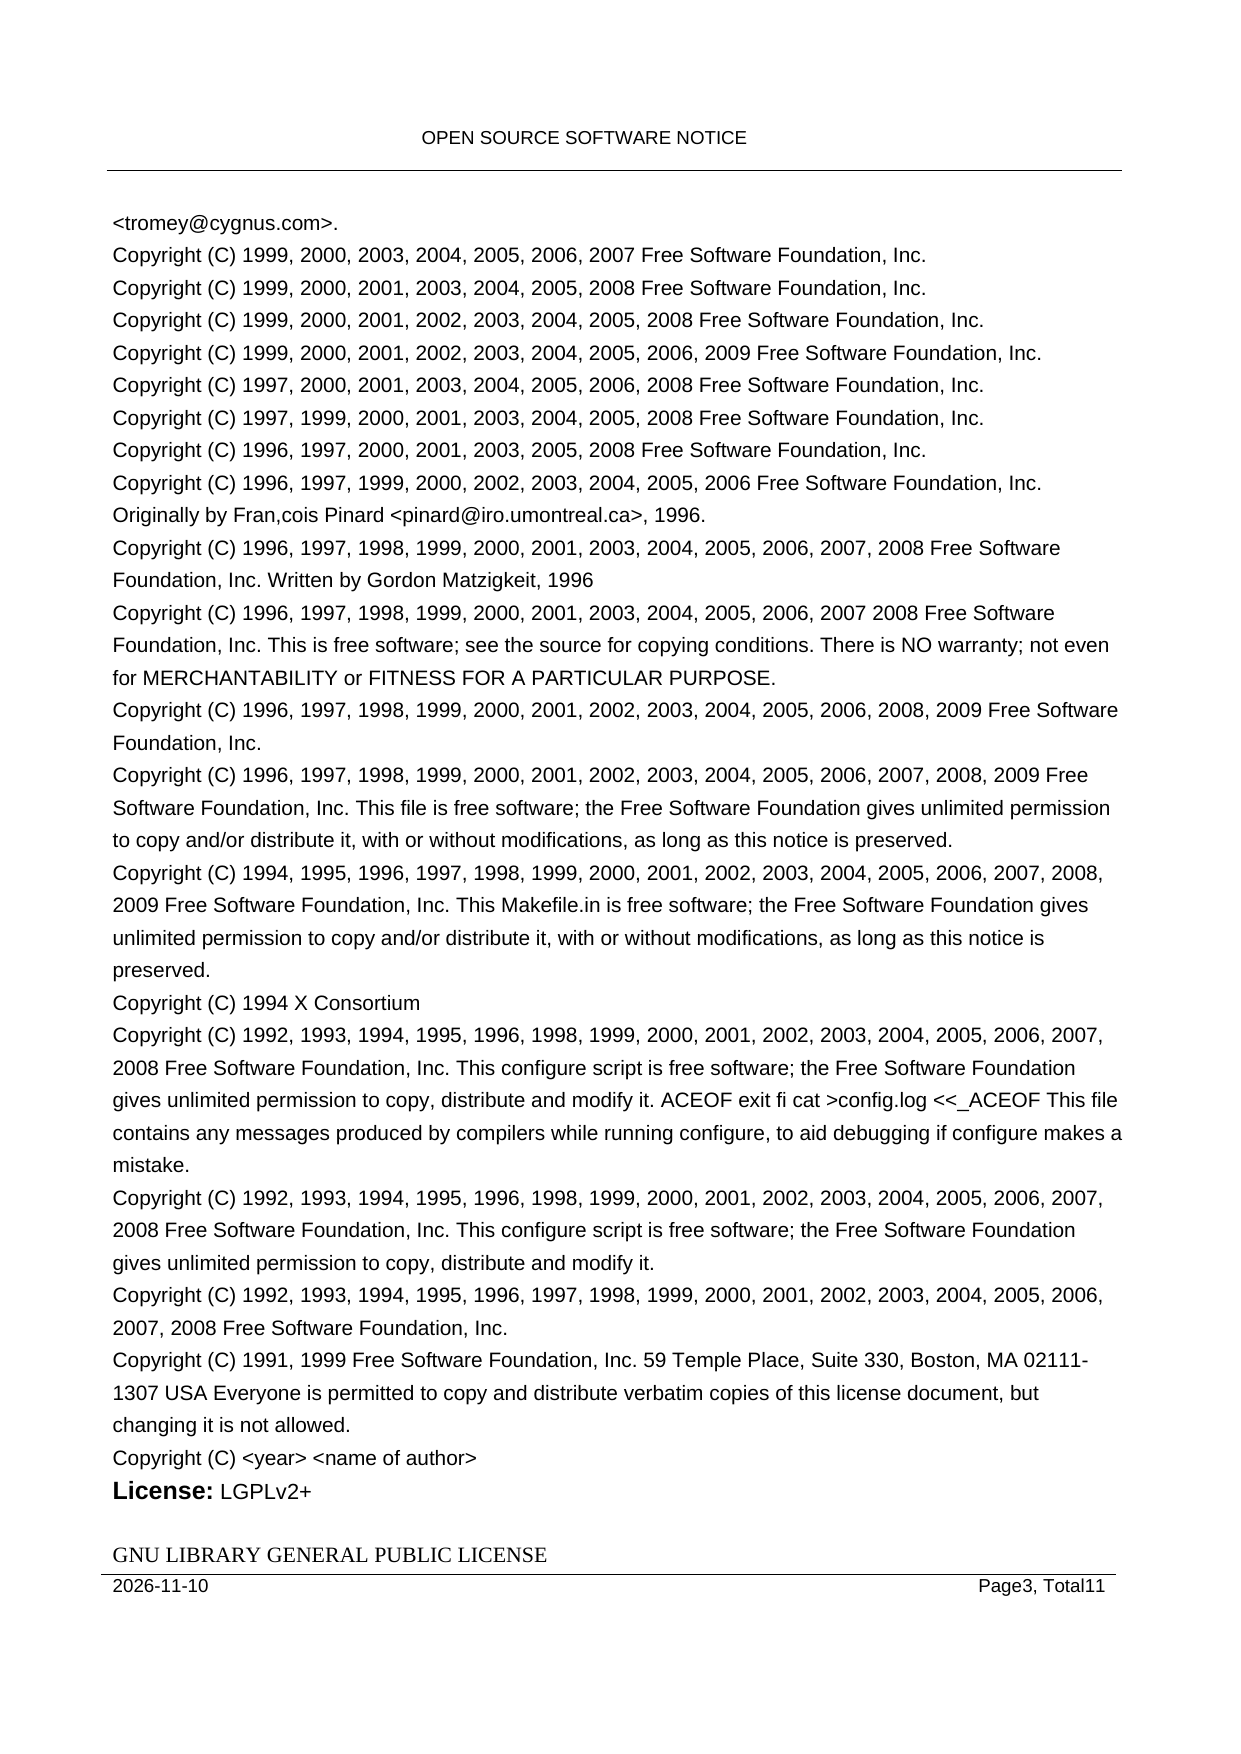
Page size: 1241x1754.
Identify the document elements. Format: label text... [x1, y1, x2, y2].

text Copyright (C) 1996, 1997, 1998, 1999, 2000, 2001, 2003, 2004, 2005, 2006, 2007, 2008 Free Software Foundation, Inc. Written by Gordon Matzigkeit, 1996 [112, 531, 1128, 596]
text Copyright (C) 1997, 1999, 2000, 2001, 2003, 2004, 2005, 2008 Free Software Foundation, Inc. [112, 401, 1128, 434]
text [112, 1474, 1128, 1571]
text Copyright (C) 1994 X Consortium [112, 986, 1128, 1019]
text Copyright (C) 1999, 2000, 2003, 2004, 2005, 2006, 2007 Free Software Foundation, Inc. [112, 239, 1128, 271]
text Copyright (C) 1999, 2000, 2001, 2003, 2004, 2005, 2008 Free Software Foundation, Inc. [112, 271, 1128, 304]
text Copyright (C) 1999, 2000, 2001, 2002, 2003, 2004, 2005, 2006, 2009 Free Software Foundation, Inc. [112, 336, 1128, 369]
text Copyright (C) 1997, 2000, 2001, 2003, 2004, 2005, 2006, 2008 Free Software Foundation, Inc. [112, 369, 1128, 401]
text Copyright (C) 1992, 1993, 1994, 1995, 1996, 1997, 1998, 1999, 2000, 2001, 2002, 2003, 2004, 2005, 2006, 2007, 2008 Free Software Foundation, Inc. [112, 1279, 1128, 1344]
text Copyright (C) 1991, 1999 Free Software Foundation, Inc. 59 Temple Place, Suite 330, Boston, MA 02111-1307 USA Everyone is permitted to copy and distribute verbatim copies of this license document, but changing it is not allowed. [112, 1344, 1128, 1441]
text Copyright (C) 1992, 1993, 1994, 1995, 1996, 1998, 1999, 2000, 2001, 2002, 2003, 2004, 2005, 2006, 2007, 2008 Free Software Foundation, Inc. This configure script is free software; the Free Software Foundation gives unlimited permission to copy, distribute and modify it. ACEOF exit fi cat >config.log <<_ACEOF This file contains any messages produced by compilers while running configure, to aid debugging if configure makes a mistake. [112, 1019, 1128, 1181]
text Copyright (C) 1996, 1997, 1998, 1999, 2000, 2001, 2002, 2003, 2004, 2005, 2006, 2007, 2008, 2009 Free Software Foundation, Inc. This file is free software; the Free Software Foundation gives unlimited permission to copy and/or distribute it, with or without modifications, as long as this notice is preserved. [112, 759, 1128, 856]
text Copyright (C) 1996, 1997, 2000, 2001, 2003, 2005, 2008 Free Software Foundation, Inc. [112, 434, 1128, 466]
text Copyright (C) 1992, 1993, 1994, 1995, 1996, 1998, 1999, 2000, 2001, 2002, 2003, 2004, 2005, 2006, 2007, 2008 Free Software Foundation, Inc. This configure script is free software; the Free Software Foundation gives unlimited permission to copy, distribute and modify it. [112, 1181, 1128, 1279]
text Copyright (C) 1996, 1997, 1998, 1999, 2000, 2001, 2002, 2003, 2004, 2005, 2006, 2008, 2009 Free Software Foundation, Inc. [112, 694, 1128, 759]
text Copyright (C) 1996, 1997, 1999, 2000, 2002, 2003, 2004, 2005, 2006 Free Software Foundation, Inc. Originally by Fran,cois Pinard <pinard@iro.umontreal.ca>, 1996. [112, 466, 1128, 531]
text Copyright (C) 1999, 2000, 2001, 2002, 2003, 2004, 2005, 2008 Free Software Foundation, Inc. [112, 304, 1128, 336]
text Copyright (C) <year> <name of author> [112, 1441, 1128, 1474]
text Copyright (C) 1996, 1997, 1998, 1999, 2000, 2001, 2003, 2004, 2005, 2006, 2007 2008 Free Software Foundation, Inc. This is free software; see the source for copying conditions. There is NO warranty; not even for MERCHANTABILITY or FITNESS FOR A PARTICULAR PURPOSE. [112, 596, 1128, 694]
text Copyright (C) 1994, 1995, 1996, 1997, 1998, 1999, 2000, 2001, 2002, 2003, 2004, 2005, 2006, 2007, 2008, 2009 Free Software Foundation, Inc. This Makefile.in is free software; the Free Software Foundation gives unlimited permission to copy and/or distribute it, with or without modifications, as long as this notice is preserved. [112, 856, 1128, 986]
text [112, 206, 1128, 239]
